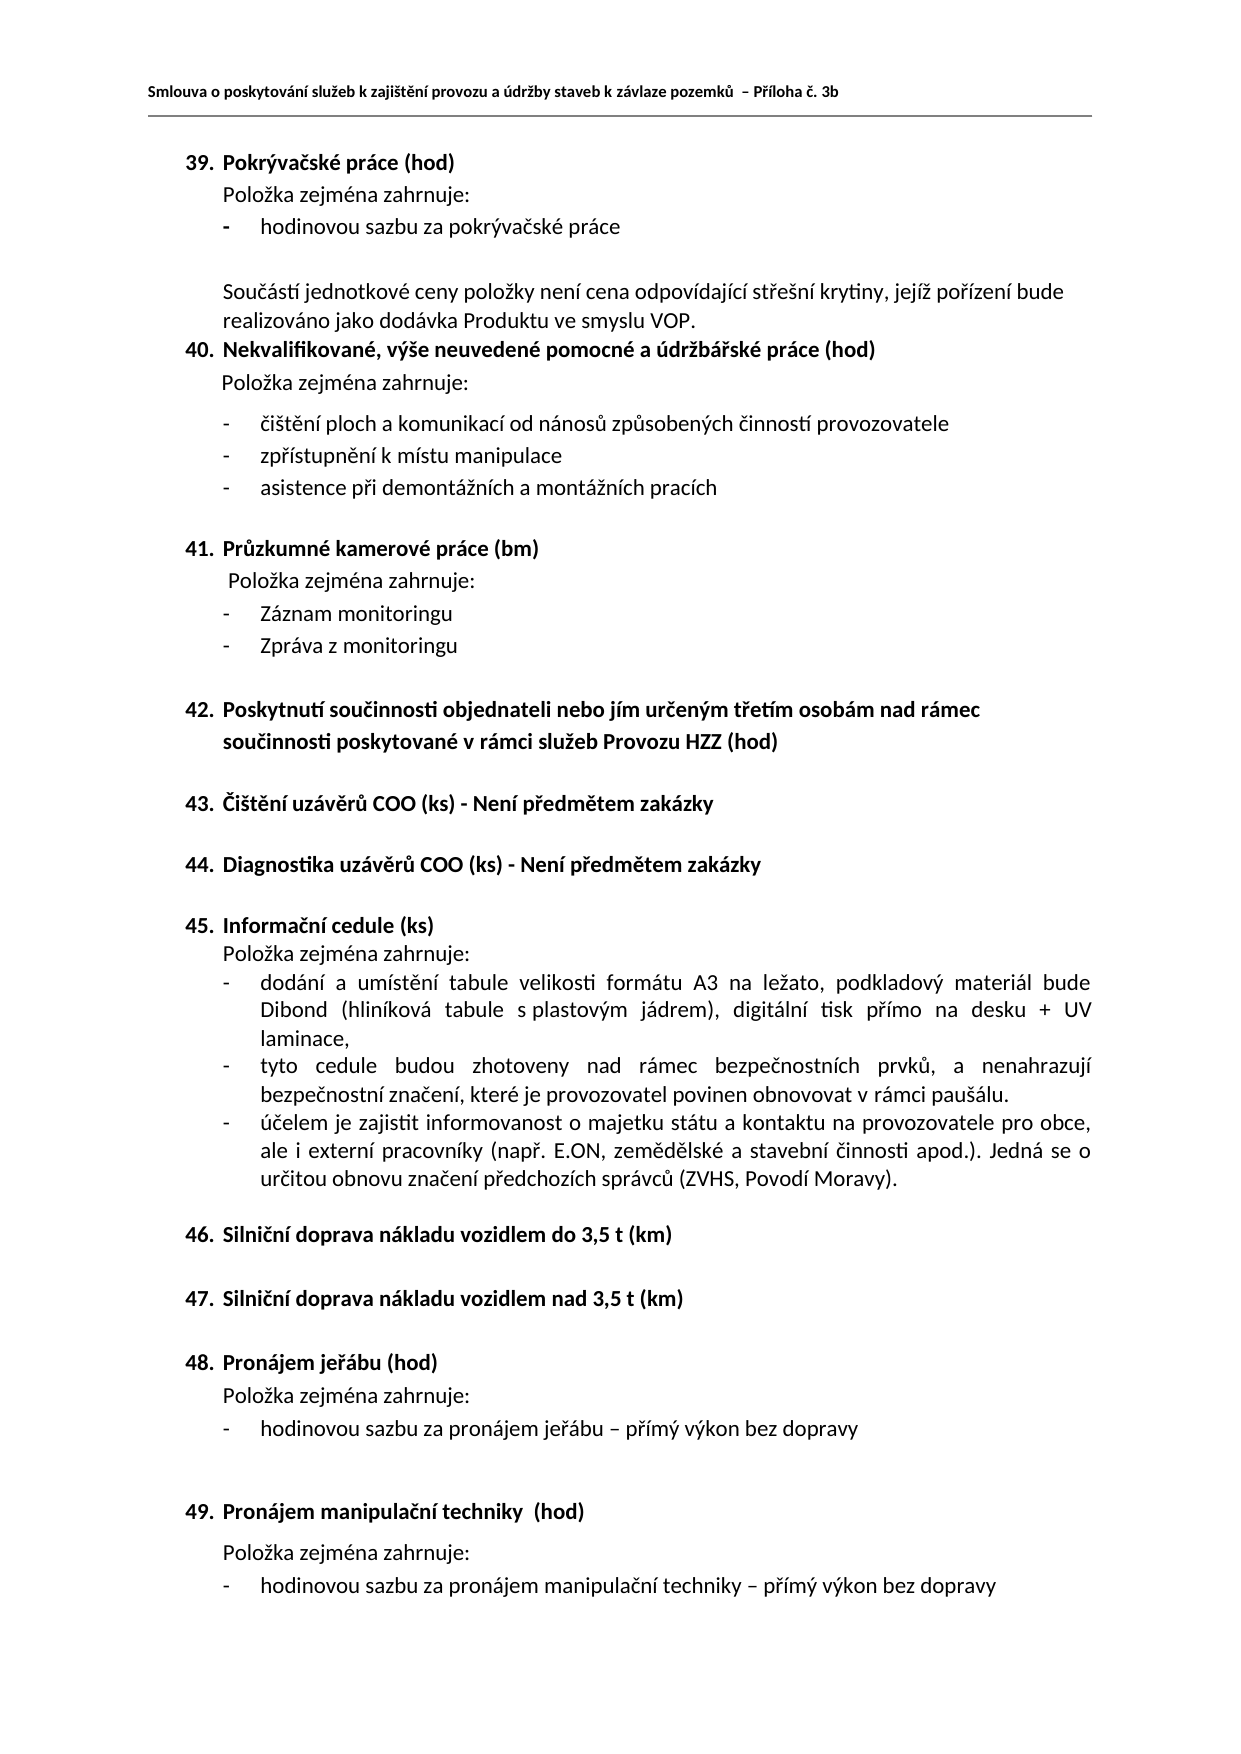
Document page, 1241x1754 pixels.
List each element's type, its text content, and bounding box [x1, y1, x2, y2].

list hodinovou sazbu za pronájem jeřábu – přímý výkon bez dopravy [223, 1413, 1092, 1442]
list čištění ploch a komunikací od nánosů způsobených činností provozovatele [223, 409, 1092, 437]
text Položka zejména zahrnuje: [223, 939, 1092, 968]
list Pronájem manipulační techniky (hod) [185, 1496, 1092, 1525]
list Nekvalifikované, výše neuvedené pomocné a údržbářské práce (hod) [185, 335, 1092, 363]
list Silniční doprava nákladu vozidlem nad 3,5 t (km) [185, 1284, 1092, 1312]
list Poskytnutí součinnosti objednateli nebo jím určeným třetím osobám nad rámec součinnosti poskytované v rámci služeb Provozu HZZ (hod) [185, 695, 1092, 756]
list asistence při demontážních a montážních pracích [223, 473, 1092, 501]
list Čištění uzávěrů COO (ks) - Není předmětem zakázky [185, 789, 1092, 817]
list tyto cedule budou zhotoveny nad rámec bezpečnostních prvků, a nenahrazují bezpečnostní značení, které je provozovatel povinen obnovovat v rámci paušálu. [223, 1052, 1092, 1108]
list Položka zejména zahrnuje: [223, 1381, 1092, 1409]
list Zpráva z monitoringu [223, 631, 1092, 659]
list Záznam monitoringu [223, 599, 1092, 627]
list hodinovou sazbu za pokrývačské práce [223, 212, 1092, 240]
list hodinovou sazbu za pronájem manipulační techniky – přímý výkon bez dopravy [223, 1570, 1092, 1599]
list Položka zejména zahrnuje: [223, 1538, 1092, 1566]
list Položka zejména zahrnuje: [223, 567, 1092, 594]
list Pronájem jeřábu (hod) [185, 1348, 1092, 1377]
list účelem je zajistit informovanost o majetku státu a kontaktu na provozovatele pro obce, ale i externí pracovníky (např. E.ON, zemědělské a stavební činnosti apod.). Jedná se o určitou obnovu značení předchozích správců (ZVHS, Povodí Moravy). [223, 1108, 1092, 1192]
text Součástí jednotkové ceny položky není cena odpovídající střešní krytiny, jejíž pořízení bude realizováno jako dodávka Produktu ve smyslu VOP. [223, 276, 1092, 335]
list Položka zejména zahrnuje: [223, 180, 1092, 208]
list Informační cedule (ks) [185, 912, 1092, 939]
list dodání a umístění tabule velikosti formátu A3 na ležato, podkladový materiál bude Dibond (hliníková tabule s plastovým jádrem), digitální tisk přímo na desku + UV laminace, [223, 968, 1092, 1052]
list zpřístupnění k místu manipulace [223, 441, 1092, 469]
list Silniční doprava nákladu vozidlem do 3,5 t (km) [185, 1220, 1092, 1248]
list Diagnostika uzávěrů COO (ks) - Není předmětem zakázky [185, 850, 1092, 878]
list Pokrývačské práce (hod) [185, 148, 1092, 176]
text Položka zejména zahrnuje: [148, 367, 1092, 396]
list Průzkumné kamerové práce (bm) [185, 534, 1092, 562]
